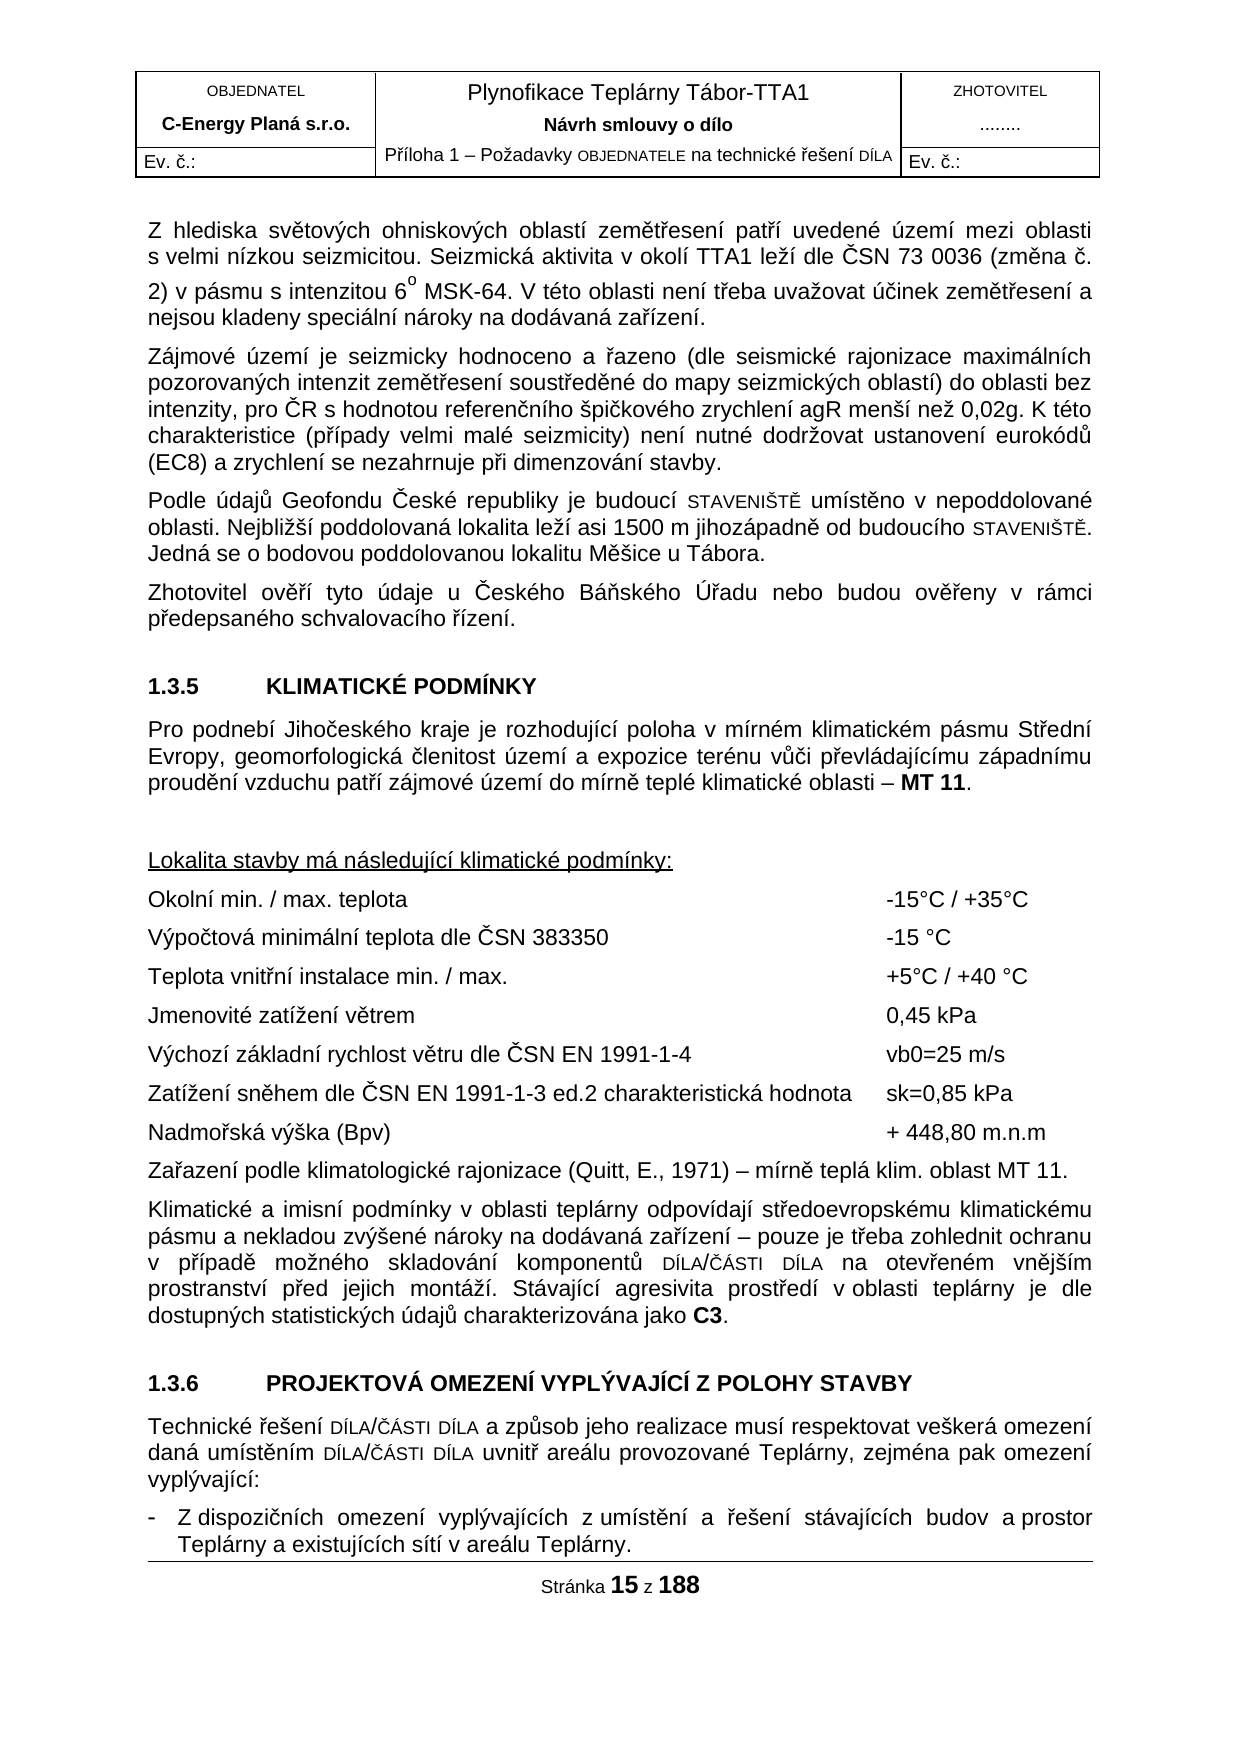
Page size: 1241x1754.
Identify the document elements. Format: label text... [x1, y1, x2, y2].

text Z hlediska světových ohniskových oblastí zemětřesení patří uvedené území mezi oblasti s velmi nízkou seizmicitou. Seizmická aktivita v okolí TTA1 leží dle ČSN 73 0036 (změna č. 2) v pásmu s intenzitou 6o MSK-64. V této oblasti není třeba uvažovat účinek zemětřesení a nejsou kladeny speciální nároky na dodávaná zařízení. [148, 217, 1093, 331]
text Nadmořská výška (Bpv) + 448,80 m.n.m [148, 1119, 1093, 1145]
subtitle Projektová omezení vyplývající z polohy STAVBY [148, 1370, 1093, 1396]
text Zájmové území je seizmicky hodnoceno a řazeno (dle seismické rajonizace maximálních pozorovaných intenzit zemětřesení soustředěné do mapy seizmických oblastí) do oblasti bez intenzity, pro ČR s hodnotou referenčního špičkového zrychlení agR menší než 0,02g. K této charakteristice (případy velmi malé seizmicity) není nutné dodržovat ustanovení eurokódů (EC8) a zrychlení se nezahrnuje při dimenzování stavby. [148, 343, 1093, 475]
text Klimatické a imisní podmínky v oblasti teplárny odpovídají středoevropskému klimatickému pásmu a nekladou zvýšené nároky na dodávaná zařízení – pouze je třeba zohlednit ochranu v případě možného skladování komponentů díla/části díla na otevřeném vnějším prostranství před jejich montáží. Stávající agresivita prostředí v oblasti teplárny je dle dostupných statistických údajů charakterizována jako C3. [148, 1196, 1093, 1328]
text Technické řešení díla/části díla a způsob jeho realizace musí respektovat veškerá omezení daná umístěním díla/části díla uvnitř areálu provozované Teplárny, zejména pak omezení vyplývající: [148, 1413, 1093, 1492]
text  Z dispozičních omezení vyplývajících z umístění a řešení stávajících budov a prostor Teplárny a existujících sítí v areálu Teplárny. [148, 1504, 1093, 1557]
text Zařazení podle klimatologické rajonizace (Quitt, E., 1971) – mírně teplá klim. oblast MT 11. [148, 1157, 1093, 1184]
text Pro podnebí Jihočeského kraje je rozhodující poloha v mírném klimatickém pásmu Střední Evropy, geomorfologická členitost území a expozice terénu vůči převládajícímu západnímu proudění vzduchu patří zájmové území do mírně teplé klimatické oblasti – MT 11. [148, 716, 1093, 795]
text Teplota vnitřní instalace min. / max. +5°C / +40 °C [148, 963, 1093, 989]
text Zatížení sněhem dle ČSN EN 1991-1-3 ed.2 charakteristická hodnota sk=0,85 kPa [148, 1080, 1093, 1106]
text Podle údajů Geofondu České republiky je budoucí staveniště umístěno v nepoddolované oblasti. Nejbližší poddolovaná lokalita leží asi 1500 m jihozápadně od budoucího staveniště. Jedná se o bodovou poddolovanou lokalitu Měšice u Tábora. [148, 487, 1093, 566]
text Zhotovitel ověří tyto údaje u Českého Báňského Úřadu nebo budou ověřeny v rámci předepsaného schvalovacího řízení. [148, 579, 1093, 632]
text Okolní min. / max. teplota -15°C / +35°C [148, 886, 1093, 912]
text Lokalita stavby má následující klimatické podmínky: [148, 847, 1093, 873]
text Výpočtová minimální teplota dle ČSN 383350 -15 °C [148, 924, 1093, 951]
text Jmenovité zatížení větrem 0,45 kPa [148, 1002, 1093, 1028]
subtitle Klimatické podmínky [148, 673, 1093, 699]
text Výchozí základní rychlost větru dle ČSN EN 1991-1-4 vb0=25 m/s [148, 1041, 1093, 1067]
